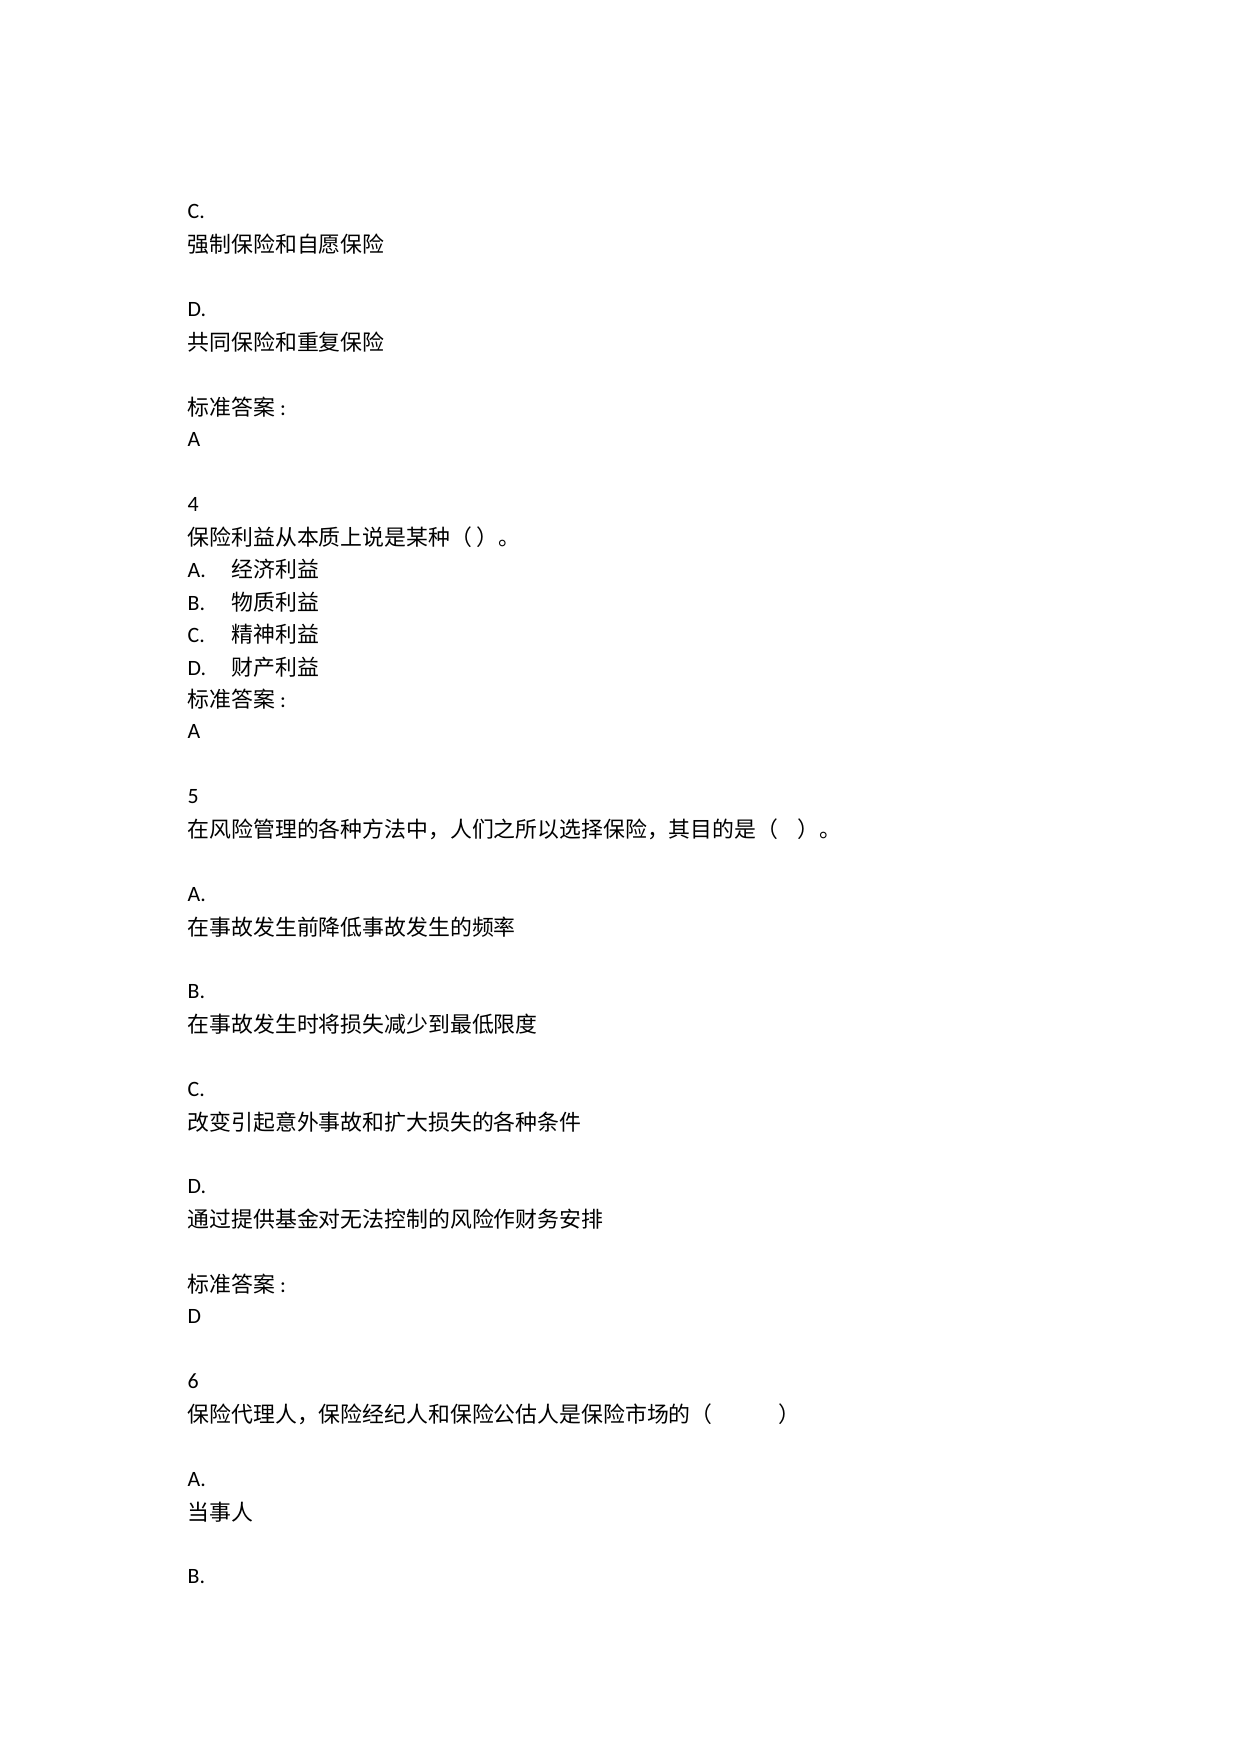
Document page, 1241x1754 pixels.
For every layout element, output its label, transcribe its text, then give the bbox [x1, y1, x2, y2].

text 强制保险和自愿保险 [187, 227, 1053, 259]
text A [187, 422, 1053, 454]
text 4 [187, 487, 1053, 519]
text 标准答案 : [187, 1267, 1053, 1299]
text 标准答案 : [187, 389, 1053, 422]
text 在风险管理的各种方法中，人们之所以选择保险，其目的是（ ）。 [187, 812, 1053, 844]
text D. [187, 292, 1053, 324]
text D [187, 1299, 1053, 1332]
text 通过提供基金对无法控制的风险作财务安排 [187, 1202, 1053, 1234]
text 保险代理人，保险经纪人和保险公估人是保险市场的（ ） [187, 1397, 1053, 1429]
text D. [187, 1169, 1053, 1202]
text C. [187, 194, 1053, 227]
text A. [187, 1462, 1053, 1494]
text B. [187, 1559, 1053, 1592]
text D. 财产利益 [187, 649, 1053, 682]
text A. 经济利益 [187, 552, 1053, 584]
text B. 物质利益 [187, 584, 1053, 617]
text 标准答案 : [187, 682, 1053, 714]
text 改变引起意外事故和扩大损失的各种条件 [187, 1104, 1053, 1137]
text A [187, 714, 1053, 747]
text 保险利益从本质上说是某种（ ）。 [187, 519, 1053, 552]
text C. 精神利益 [187, 617, 1053, 649]
text B. [187, 974, 1053, 1007]
text C. [187, 1072, 1053, 1104]
text 在事故发生时将损失减少到最低限度 [187, 1007, 1053, 1039]
text 5 [187, 779, 1053, 812]
text 共同保险和重复保险 [187, 324, 1053, 357]
text 在事故发生前降低事故发生的频率 [187, 909, 1053, 942]
text 6 [187, 1364, 1053, 1397]
text A. [187, 877, 1053, 909]
text 当事人 [187, 1494, 1053, 1527]
